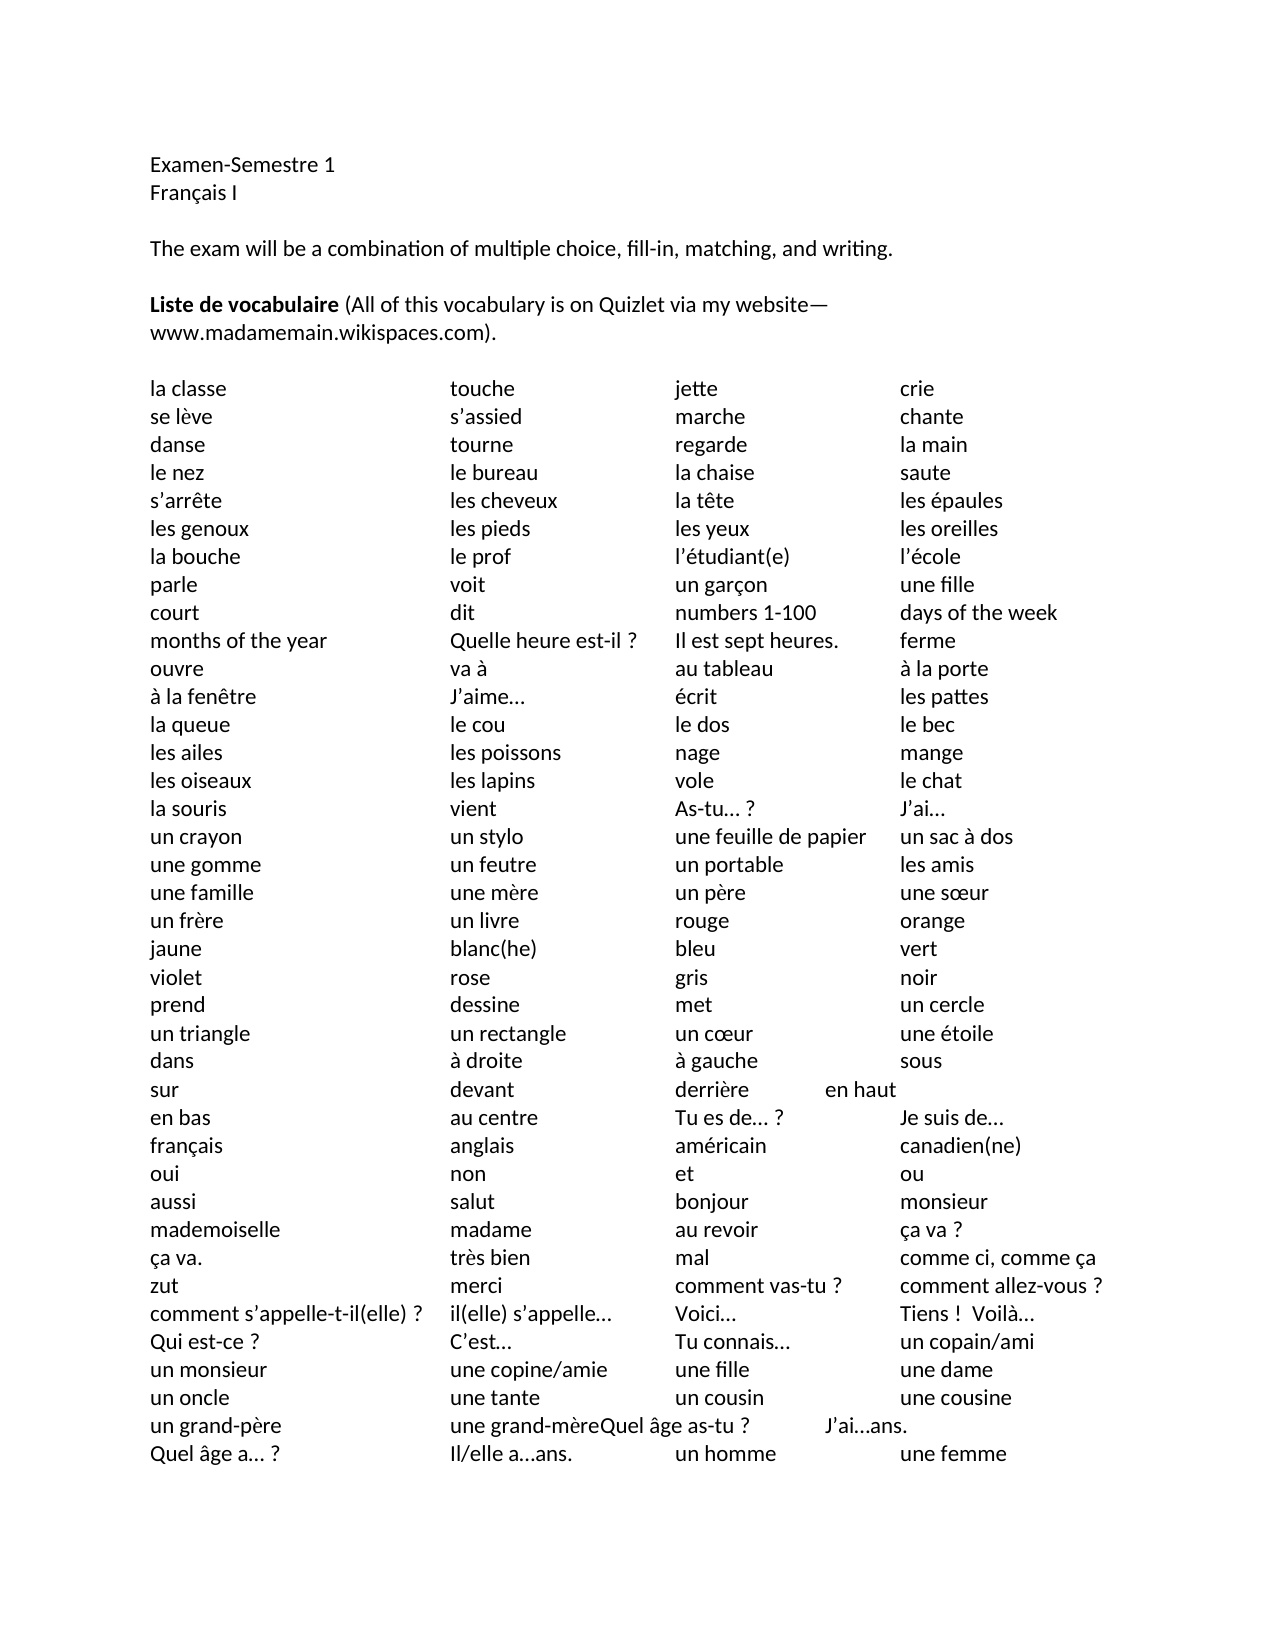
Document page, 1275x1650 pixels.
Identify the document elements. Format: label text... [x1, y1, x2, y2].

text sur devant derrière en haut [150, 1075, 1125, 1103]
text à la fenêtre J’aime… écrit les pattes [150, 682, 1125, 710]
text zut merci comment vas-tu ? comment allez-vous ? [150, 1271, 1125, 1299]
text oui non et ou [150, 1159, 1125, 1187]
text en bas au centre Tu es de… ? Je suis de… [150, 1103, 1125, 1131]
text les ailes les poissons nage mange [150, 738, 1125, 766]
text Qui est-ce ? C’est… Tu connais… un copain/ami [150, 1327, 1125, 1355]
text se lève s’assied marche chante [150, 402, 1125, 430]
text une famille une mère un père une sœur [150, 878, 1125, 907]
text ouvre va à au tableau à la porte [150, 654, 1125, 682]
text prend dessine met un cercle [150, 991, 1125, 1019]
text Liste de vocabulaire (All of this vocabulary is on Quizlet via my website—www.madamemain.wikispaces.com). [150, 290, 1125, 346]
text un grand-père une grand-mère Quel âge as-tu ? J’ai…ans. [150, 1411, 1125, 1439]
text un crayon un stylo une feuille de papier un sac à dos [150, 822, 1125, 851]
text la classe touche jette crie [150, 374, 1125, 402]
text mademoiselle madame au revoir ça va ? [150, 1215, 1125, 1243]
text parle voit un garçon une fille [150, 570, 1125, 598]
text violet rose gris noir [150, 963, 1125, 991]
text months of the year Quelle heure est-il ? Il est sept heures. ferme [150, 626, 1125, 654]
text une gomme un feutre un portable les amis [150, 851, 1125, 878]
text un monsieur une copine/amie une fille une dame [150, 1355, 1125, 1383]
text la bouche le prof l’étudiant(e) l’école [150, 542, 1125, 570]
text Quel âge a… ? Il/elle a…ans. un homme une femme [150, 1439, 1125, 1467]
text le nez le bureau la chaise saute [150, 458, 1125, 486]
text s’arrête les cheveux la tête les épaules [150, 486, 1125, 514]
text un frère un livre rouge orange [150, 907, 1125, 934]
text français anglais américain canadien(ne) [150, 1131, 1125, 1159]
text court dit numbers 1-100 days of the week [150, 598, 1125, 626]
text The exam will be a combination of multiple choice, fill-in, matching, and writing. [150, 234, 1125, 262]
text Examen-Semestre 1 [150, 150, 1125, 178]
text Français I [150, 178, 1125, 206]
text aussi salut bonjour monsieur [150, 1187, 1125, 1215]
text un oncle une tante un cousin une cousine [150, 1383, 1125, 1411]
text danse tourne regarde la main [150, 430, 1125, 458]
text les oiseaux les lapins vole le chat [150, 766, 1125, 794]
text comment s’appelle-t-il(elle) ? il(elle) s’appelle… Voici… Tiens ! Voilà… [150, 1299, 1125, 1327]
text un triangle un rectangle un cœur une étoile [150, 1019, 1125, 1047]
text dans à droite à gauche sous [150, 1047, 1125, 1075]
text les genoux les pieds les yeux les oreilles [150, 514, 1125, 542]
text la souris vient As-tu… ? J’ai… [150, 794, 1125, 822]
text ça va. très bien mal comme ci, comme ça [150, 1243, 1125, 1271]
text la queue le cou le dos le bec [150, 710, 1125, 738]
text jaune blanc(he) bleu vert [150, 934, 1125, 963]
